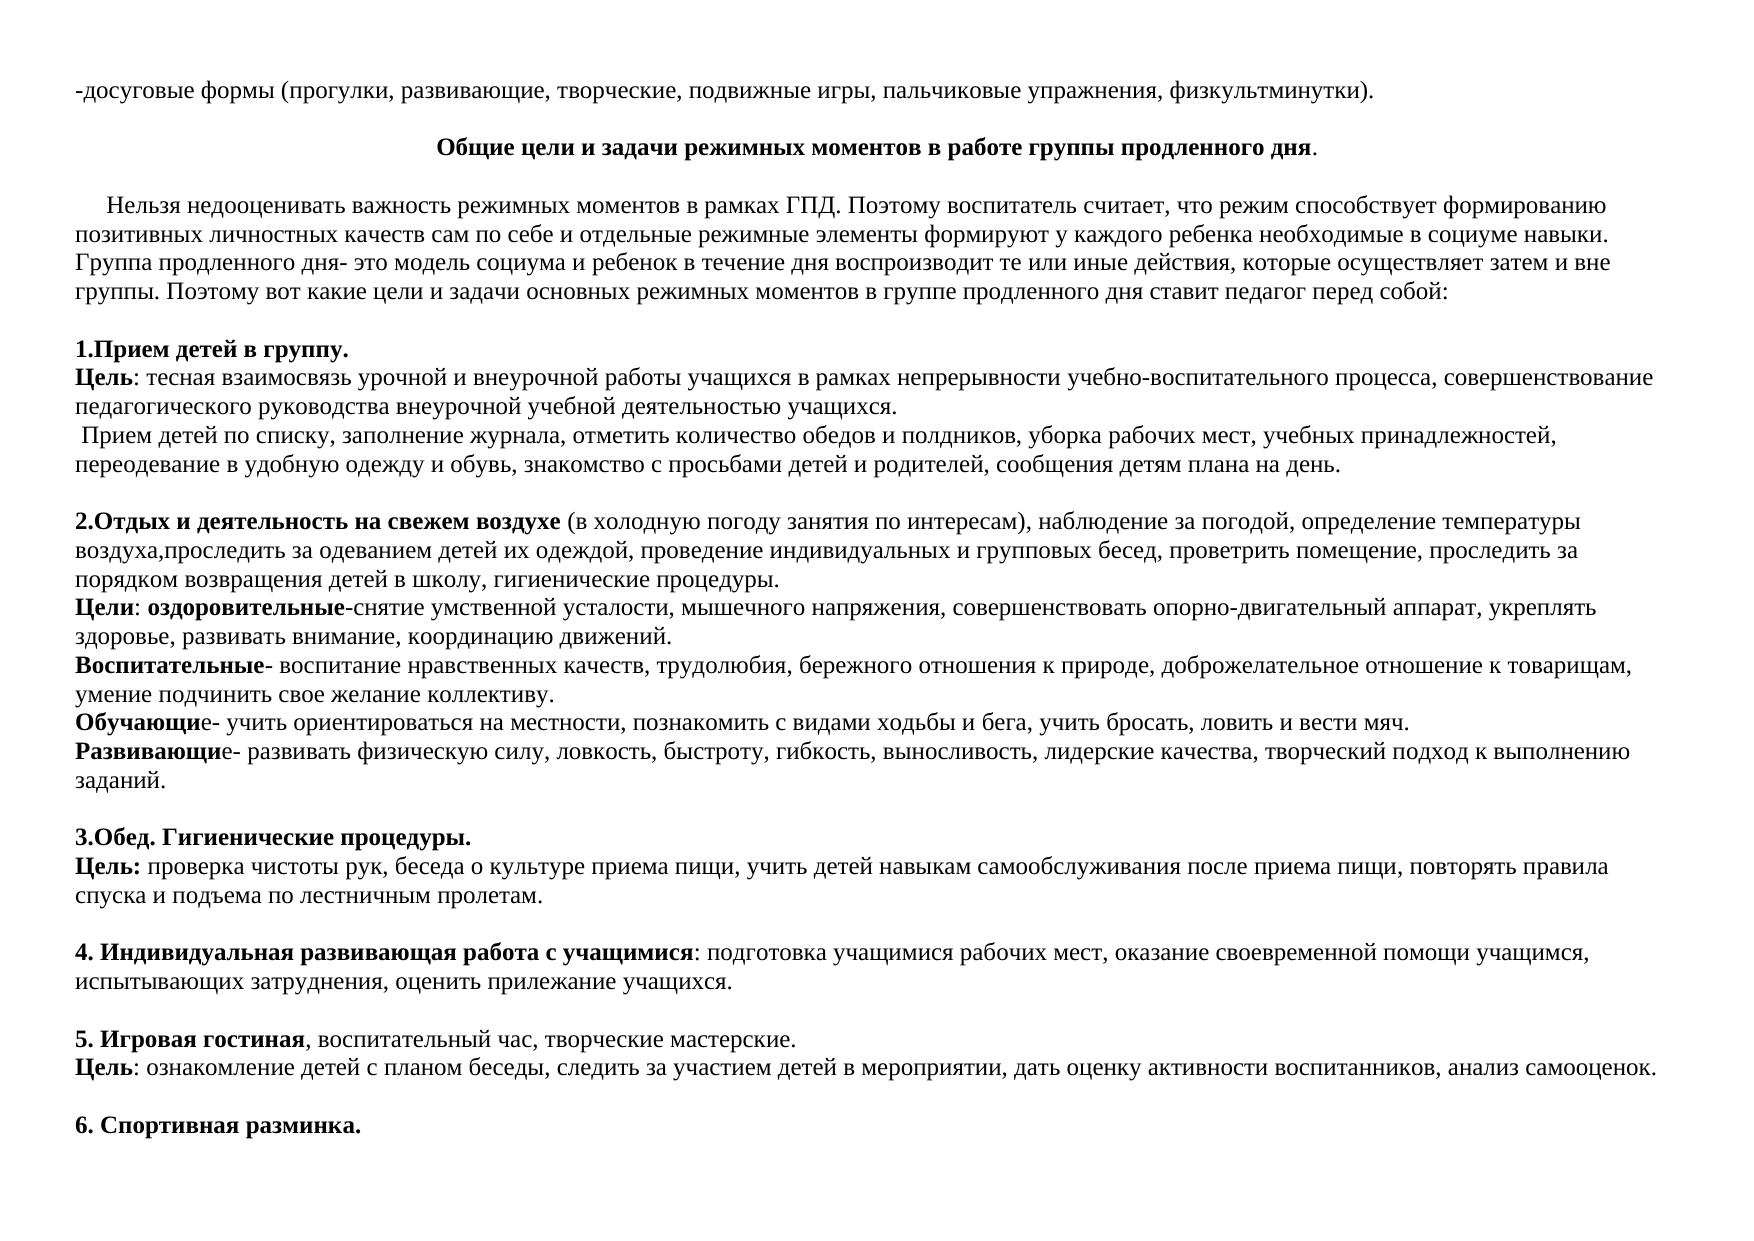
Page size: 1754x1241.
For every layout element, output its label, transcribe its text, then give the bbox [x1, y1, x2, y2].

text 6. Спортивная разминка. [75, 1110, 1679, 1139]
text Цель: проверка чистоты рук, беседа о культуре приема пищи, учить детей навыкам самообслуживания после приема пищи, повторять правила спуска и подъема по лестничным пролетам. [75, 851, 1679, 909]
text Цель: ознакомление детей с планом беседы, следить за участием детей в мероприятии, дать оценку активности воспитанников, анализ самооценок. [75, 1052, 1679, 1081]
text 3.Обед. Гигиенические процедуры. [75, 822, 1679, 851]
text Общие цели и задачи режимных моментов в работе группы продленного дня. [75, 132, 1679, 161]
text Воспитательные- воспитание нравственных качеств, трудолюбия, бережного отношения к природе, доброжелательное отношение к товарищам, умение подчинить свое желание коллективу. [75, 650, 1679, 707]
text 2.Отдых и деятельность на свежем воздухе (в холодную погоду занятия по интересам), наблюдение за погодой, определение температуры воздуха,проследить за одеванием детей их одеждой, проведение индивидуальных и групповых бесед, проветрить помещение, проследить за порядком возвращения детей в школу, гигиенические процедуры. [75, 506, 1679, 592]
text Цели: оздоровительные-снятие умственной усталости, мышечного напряжения, совершенствовать опорно-двигательный аппарат, укреплять здоровье, развивать внимание, координацию движений. [75, 592, 1679, 650]
text Прием детей по списку, заполнение журнала, отметить количество обедов и полдников, уборка рабочих мест, учебных принадлежностей, переодевание в удобную одежду и обувь, знакомство с просьбами детей и родителей, сообщения детям плана на день. [75, 420, 1679, 477]
text 5. Игровая гостиная, воспитательный час, творческие мастерские. [75, 1024, 1679, 1052]
text 4. Индивидуальная развивающая работа с учащимися: подготовка учащимися рабочих мест, оказание своевременной помощи учащимся, испытывающих затруднения, оценить прилежание учащихся. [75, 937, 1679, 995]
text 1.Прием детей в группу. [75, 334, 1679, 362]
text Нельзя недооценивать важность режимных моментов в рамках ГПД. Поэтому воспитатель считает, что режим способствует формированию позитивных личностных качеств сам по себе и отдельные режимные элементы формируют у каждого ребенка необходимые в социуме навыки. Группа продленного дня- это модель социума и ребенок в течение дня воспроизводит те или иные действия, которые осуществляет затем и вне группы. Поэтому вот какие цели и задачи основных режимных моментов в группе продленного дня ставит педагог перед собой: [75, 190, 1679, 305]
text Развивающие- развивать физическую силу, ловкость, быстроту, гибкость, выносливость, лидерские качества, творческий подход к выполнению заданий. [75, 736, 1679, 794]
text Обучающие- учить ориентироваться на местности, познакомить с видами ходьбы и бега, учить бросать, ловить и вести мяч. [75, 707, 1679, 736]
text Цель: тесная взаимосвязь урочной и внеурочной работы учащихся в рамках непрерывности учебно-воспитательного процесса, совершенствование педагогического руководства внеурочной учебной деятельностью учащихся. [75, 362, 1679, 420]
text -досуговые формы (прогулки, развивающие, творческие, подвижные игры, пальчиковые упражнения, физкультминутки). [75, 75, 1679, 104]
